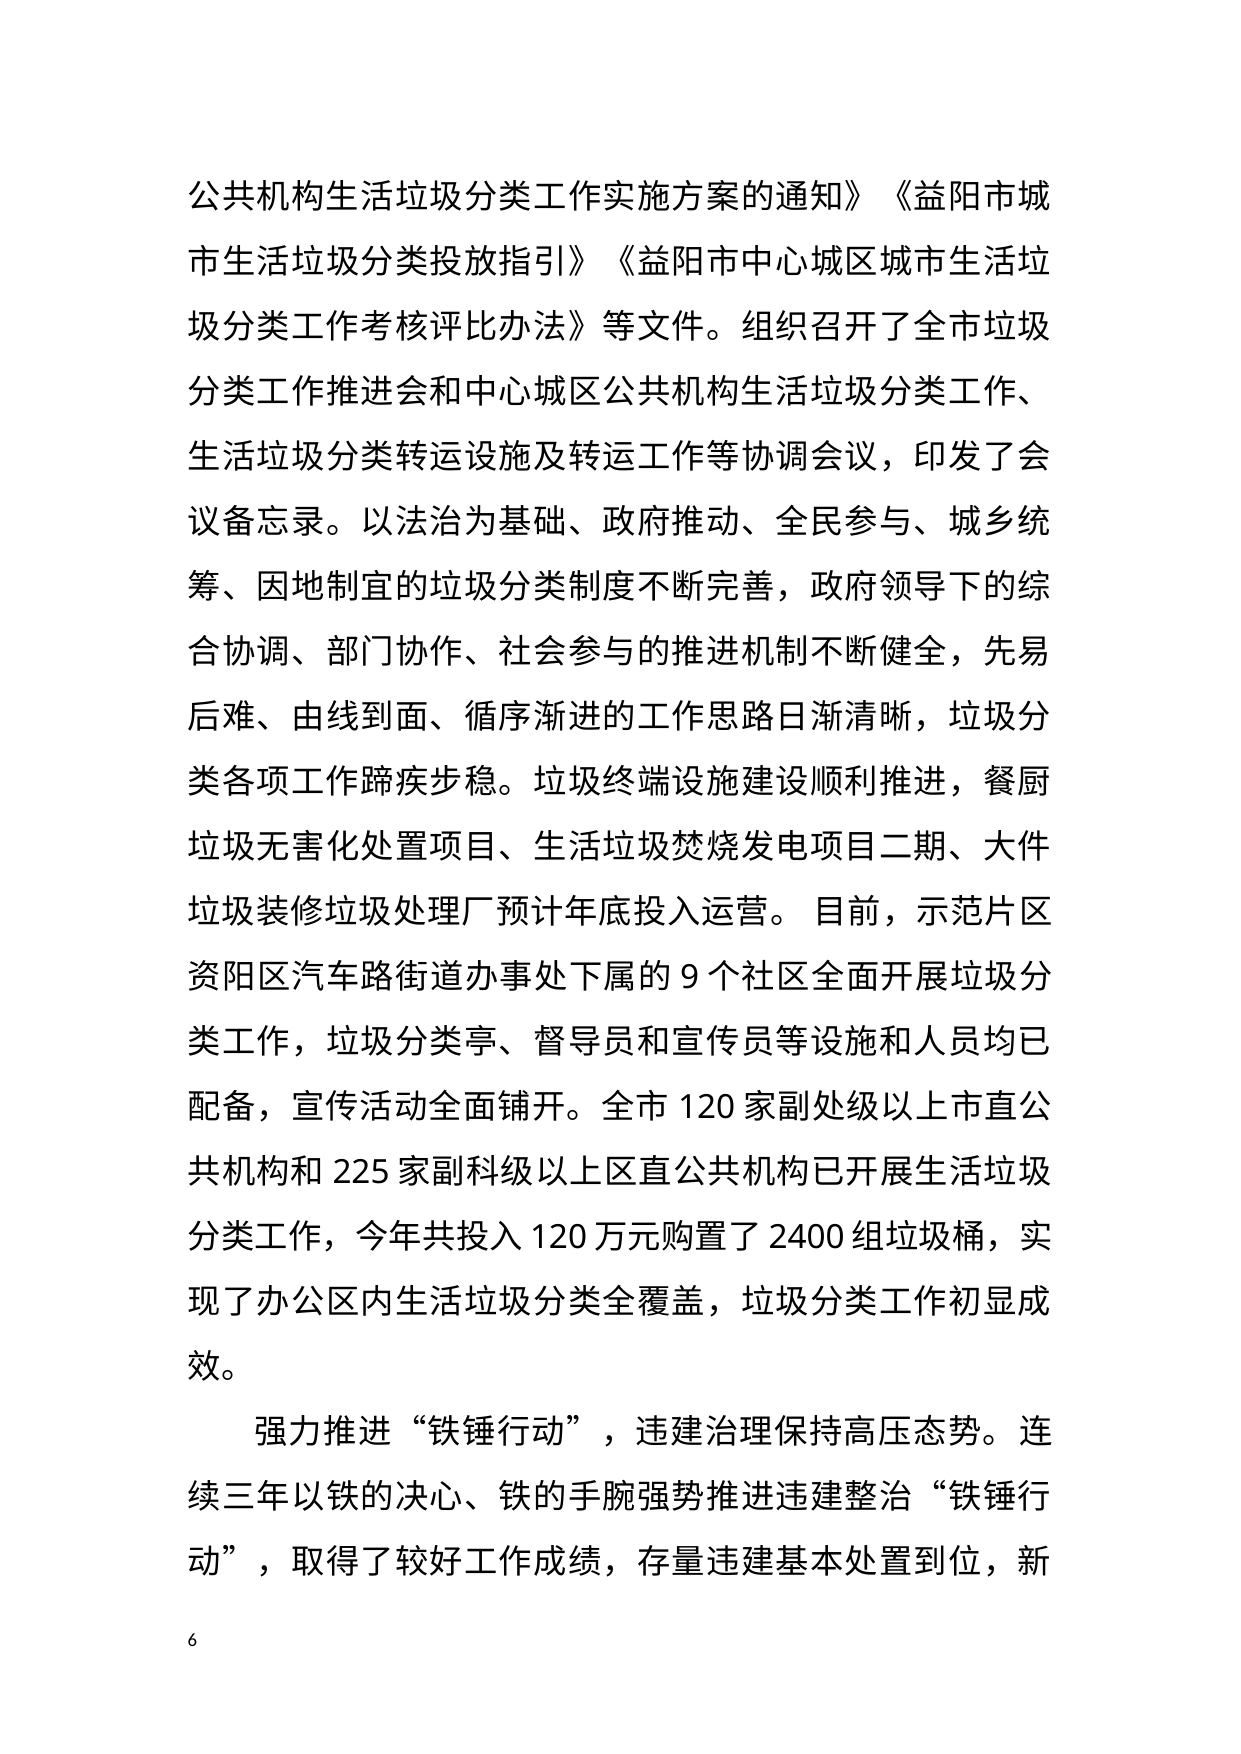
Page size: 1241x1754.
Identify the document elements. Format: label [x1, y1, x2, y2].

text [187, 162, 1053, 1397]
text [187, 1397, 1053, 1592]
